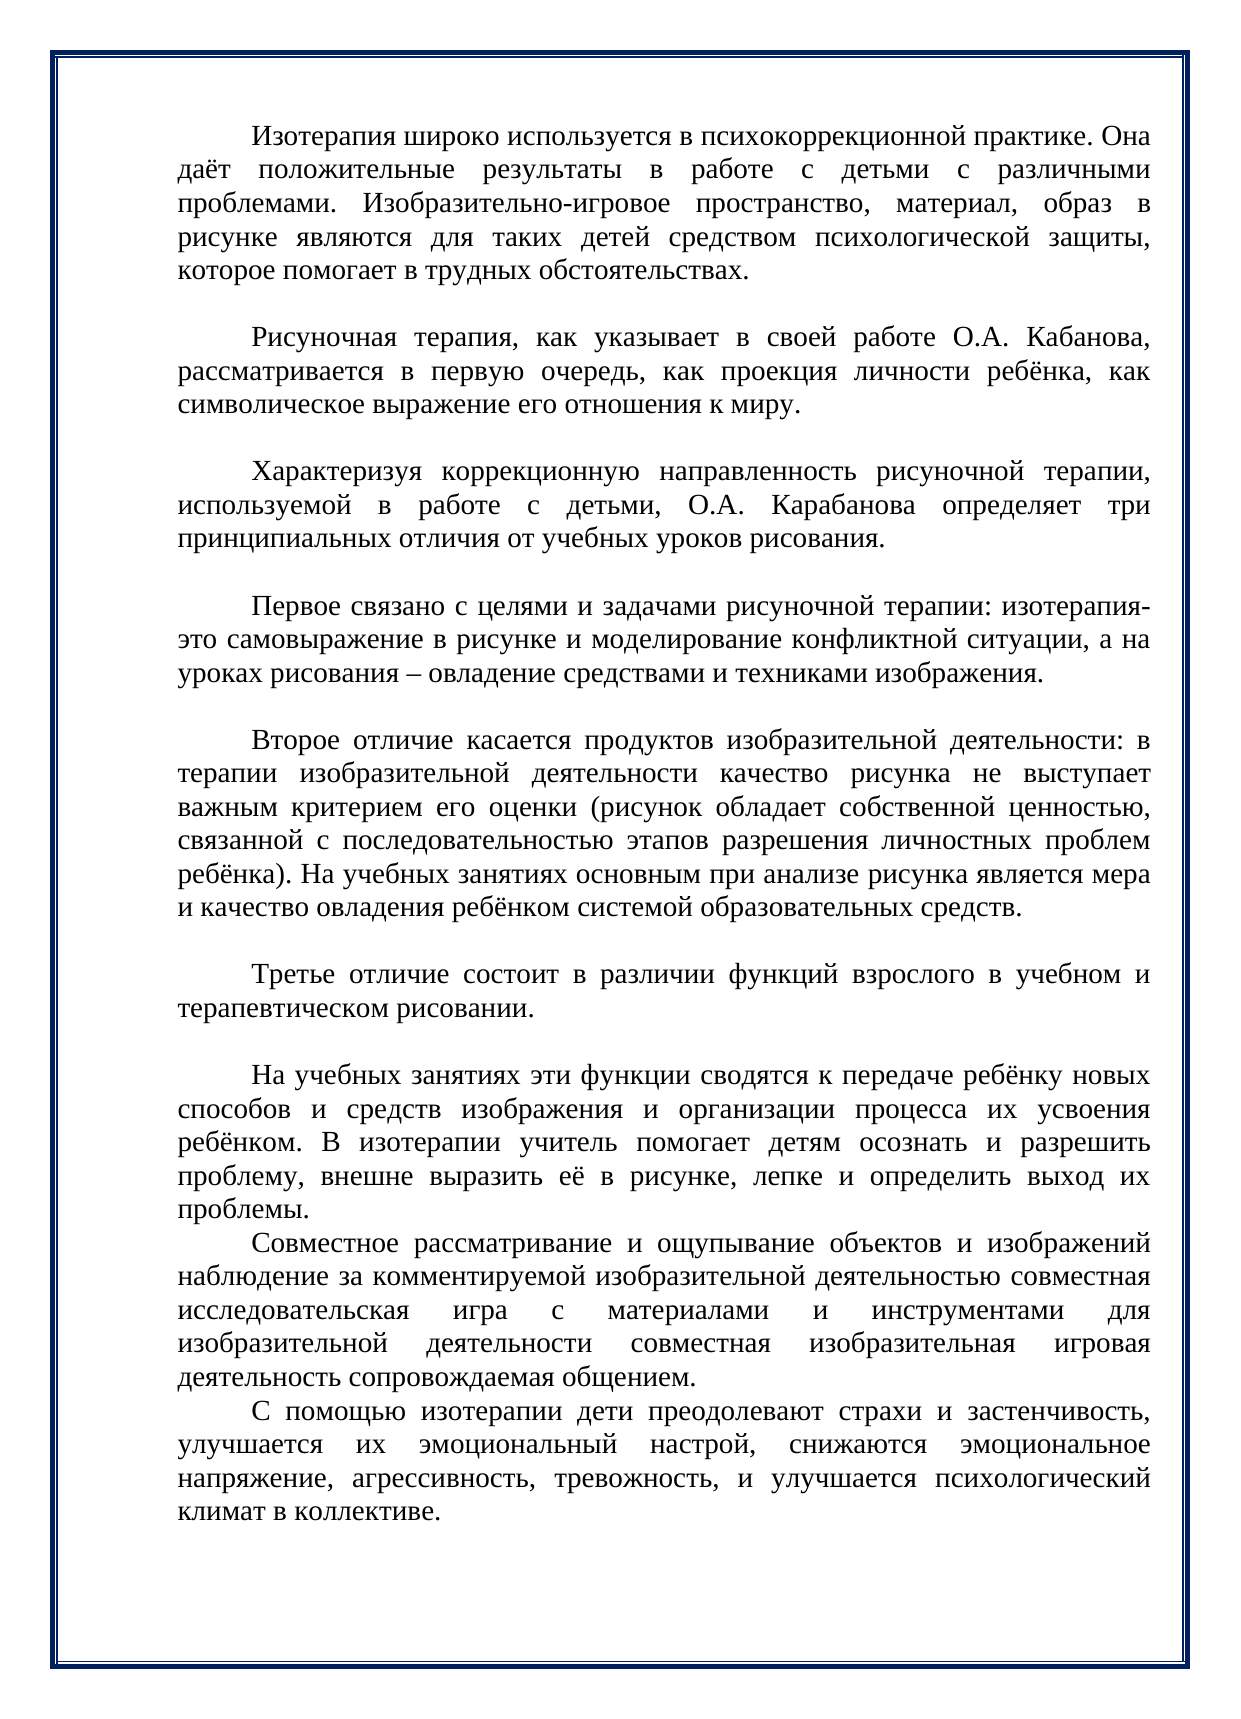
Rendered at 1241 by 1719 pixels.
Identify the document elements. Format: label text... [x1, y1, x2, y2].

text Рисуночная терапия, как указывает в своей работе О.А. Кабанова, рассматривается в первую очередь, как проекция личности ребёнка, как символическое выражение его отношения к миру. [177, 319, 1152, 420]
text Первое связано с целями и задачами рисуночной терапии: изотерапия- это самовыражение в рисунке и моделирование конфликтной ситуации, а на уроках рисования – овладение средствами и техниками изображения. [177, 588, 1152, 688]
text Третье отличие состоит в различии функций взрослого в учебном и терапевтическом рисовании. [177, 957, 1152, 1024]
text Совместное рассматривание и ощупывание объектов и изображений наблюдение за комментируемой изобразительной деятельностью совместная исследовательская игра с материалами и инструментами для изобразительной деятельности совместная изобразительная игровая деятельность сопровождаемая общением. [177, 1225, 1152, 1393]
text Изотерапия широко используется в психокоррекционной практике. Она даёт положительные результаты в работе с детьми с различными проблемами. Изобразительно-игровое пространство, материал, образ в рисунке являются для таких детей средством психологической защиты, которое помогает в трудных обстоятельствах. [177, 118, 1152, 286]
text На учебных занятиях эти функции сводятся к передаче ребёнку новых способов и средств изображения и организации процесса их усвоения ребёнком. В изотерапии учитель помогает детям осознать и разрешить проблему, внешне выразить её в рисунке, лепке и определить выход их проблемы. [177, 1057, 1152, 1225]
text Второе отличие касается продуктов изобразительной деятельности: в терапии изобразительной деятельности качество рисунка не выступает важным критерием его оценки (рисунок обладает собственной ценностью, связанной с последовательностью этапов разрешения личностных проблем ребёнка). На учебных занятиях основным при анализе рисунка является мера и качество овладения ребёнком системой образовательных средств. [177, 722, 1152, 923]
text Характеризуя коррекционную направленность рисуночной терапии, используемой в работе с детьми, О.А. Карабанова определяет три принципиальных отличия от учебных уроков рисования. [177, 453, 1152, 554]
text С помощью изотерапии дети преодолевают страхи и застенчивость, улучшается их эмоциональный настрой, снижаются эмоциональное напряжение, агрессивность, тревожность, и улучшается психологический климат в коллективе. [177, 1393, 1152, 1527]
